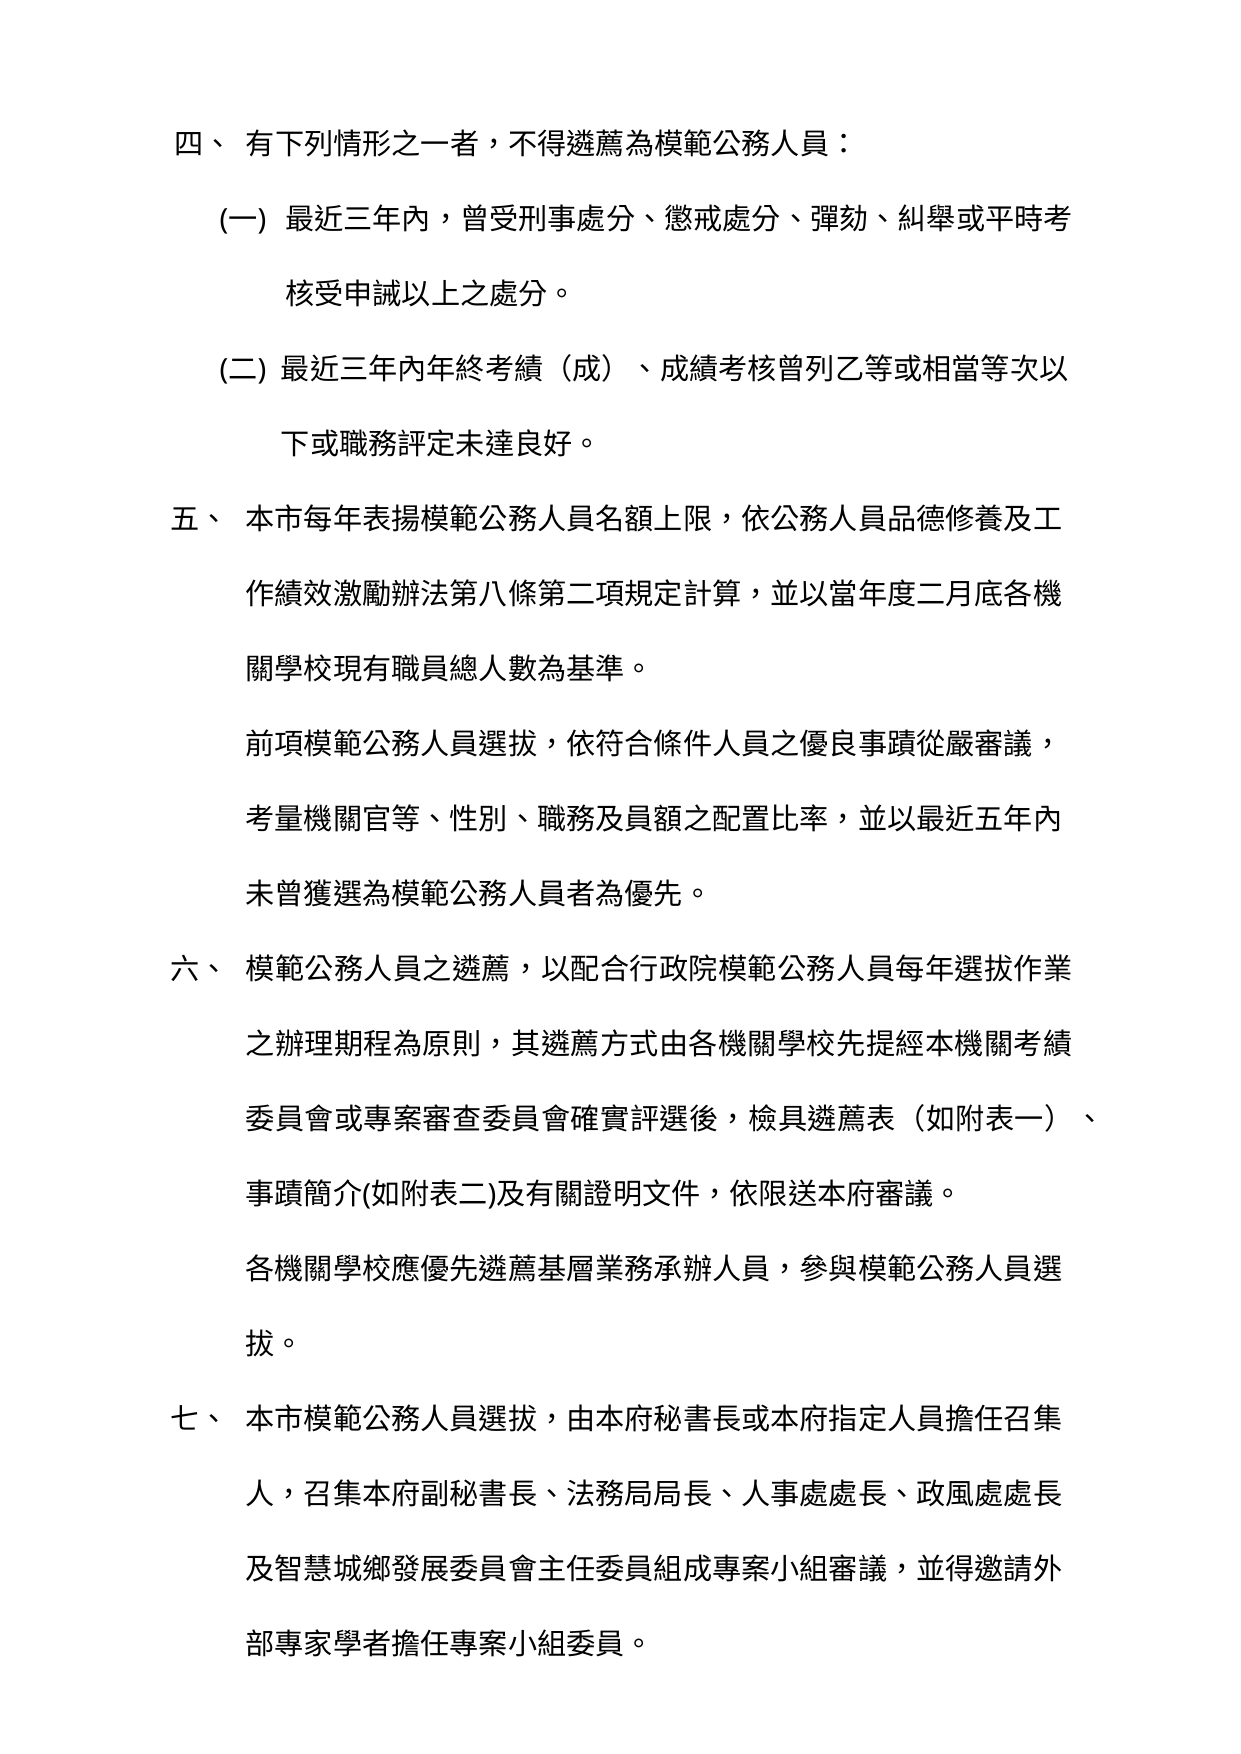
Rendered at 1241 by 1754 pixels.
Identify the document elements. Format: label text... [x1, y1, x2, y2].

list 前項模範公務人員選拔，依符合條件人員之優良事蹟從嚴審議，考量機關官等、性別、職務及員額之配置比率，並以最近五年內未曾獲選為模範公務人員者為優先。 [245, 704, 1075, 929]
list 各機關學校應優先遴薦基層業務承辦人員，參與模範公務人員選拔。 [245, 1229, 1075, 1379]
list 有下列情形之一者，不得遴薦為模範公務人員： [174, 104, 1075, 179]
list 最近三年內年終考績（成）、成績考核曾列乙等或相當等次以下或職務評定未達良好。 [219, 329, 1075, 479]
list 模範公務人員之遴薦，以配合行政院模範公務人員每年選拔作業之辦理期程為原則，其遴薦方式由各機關學校先提經本機關考績委員會或專案審查委員會確實評選後，檢具遴薦表（如附表一）、事蹟簡介(如附表二)及有關證明文件，依限送本府審議。 [170, 929, 1075, 1229]
list 最近三年內，曾受刑事處分、懲戒處分、彈劾、糾舉或平時考核受申誡以上之處分。 [219, 179, 1075, 329]
list 本市模範公務人員選拔，由本府秘書長或本府指定人員擔任召集人，召集本府副秘書長、法務局局長、人事處處長、政風處處長及智慧城鄉發展委員會主任委員組成專案小組審議，並得邀請外部專家學者擔任專案小組委員。 [170, 1379, 1075, 1679]
list 本市每年表揚模範公務人員名額上限，依公務人員品德修養及工作績效激勵辦法第八條第二項規定計算，並以當年度二月底各機關學校現有職員總人數為基準。 [170, 479, 1075, 704]
